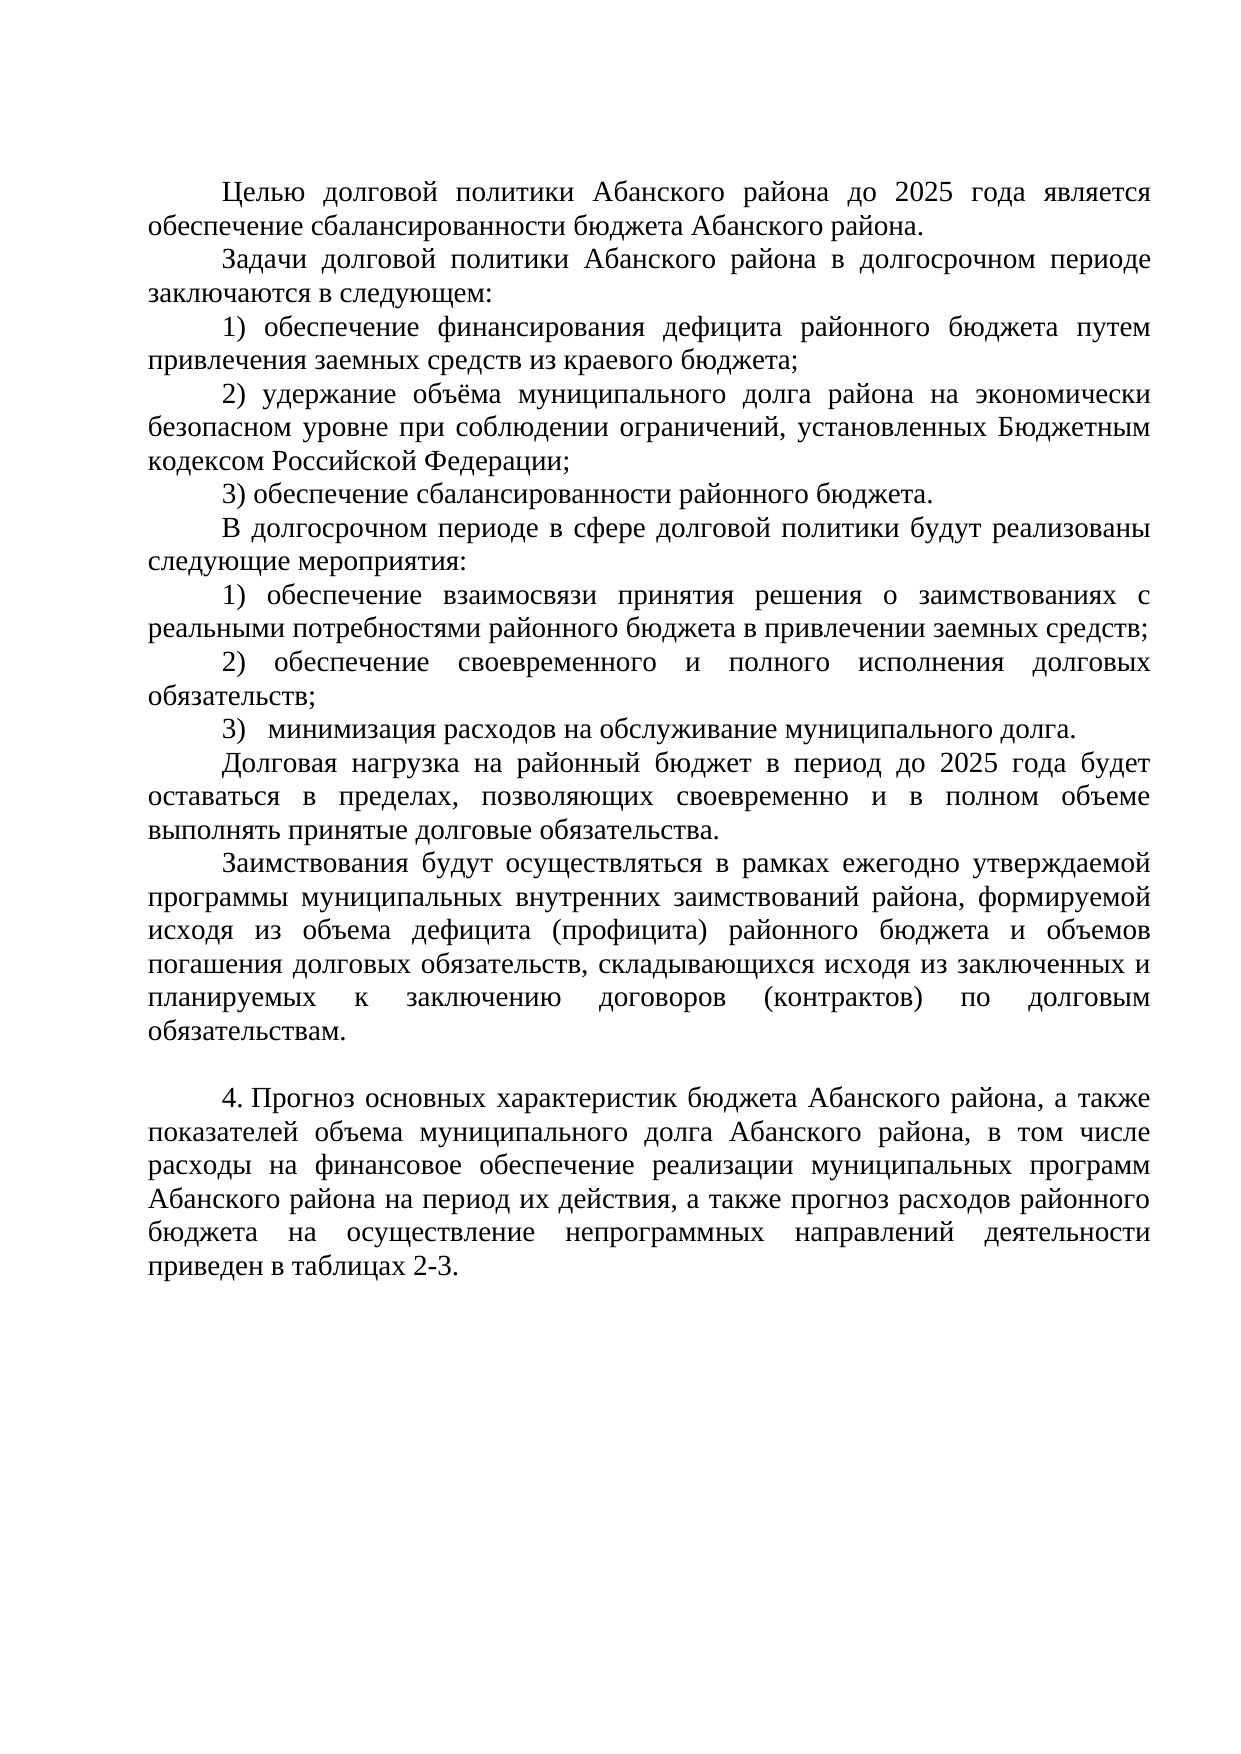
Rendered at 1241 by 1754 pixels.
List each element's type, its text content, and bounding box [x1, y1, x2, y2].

text 2) удержание объёма муниципального долга района на экономически безопасном уровне при соблюдении ограничений, установленных Бюджетным кодексом Российской Федерации; [148, 376, 1152, 476]
text Задачи долговой политики Абанского района в долгосрочном периоде заключаются в следующем: [148, 242, 1152, 309]
text Долговая нагрузка на районный бюджет в период до 2025 года будет оставаться в пределах, позволяющих своевременно и в полном объеме выполнять принятые долговые обязательства. [148, 745, 1152, 845]
text 4. Прогноз основных характеристик бюджета Абанского района, а также показателей объема муниципального долга Абанского района, в том числе расходы на финансовое обеспечение реализации муниципальных программ Абанского района на период их действия, а также прогноз расходов районного бюджета на осуществление непрограммных направлений деятельности приведен в таблицах 2-3. [148, 1080, 1152, 1281]
text 1) обеспечение взаимосвязи принятия решения о заимствованиях с реальными потребностями районного бюджета в привлечении заемных средств; [148, 577, 1152, 644]
text 3) обеспечение сбалансированности районного бюджета. [148, 476, 1152, 510]
text Целью долговой политики Абанского района до 2025 года является обеспечение сбалансированности бюджета Абанского района. [148, 174, 1152, 242]
text В долгосрочном периоде в сфере долговой политики будут реализованы следующие мероприятия: [148, 510, 1152, 577]
text 1) обеспечение финансирования дефицита районного бюджета путем привлечения заемных средств из краевого бюджета; [148, 309, 1152, 376]
text 3) минимизация расходов на обслуживание муниципального долга. [148, 711, 1152, 745]
text 2) обеспечение своевременного и полного исполнения долговых обязательств; [148, 644, 1152, 711]
text Заимствования будут осуществляться в рамках ежегодно утверждаемой программы муниципальных внутренних заимствований района, формируемой исходя из объема дефицита (профицита) районного бюджета и объемов погашения долговых обязательств, складывающихся исходя из заключенных и планируемых к заключению договоров (контрактов) по долговым обязательствам. [148, 845, 1152, 1047]
